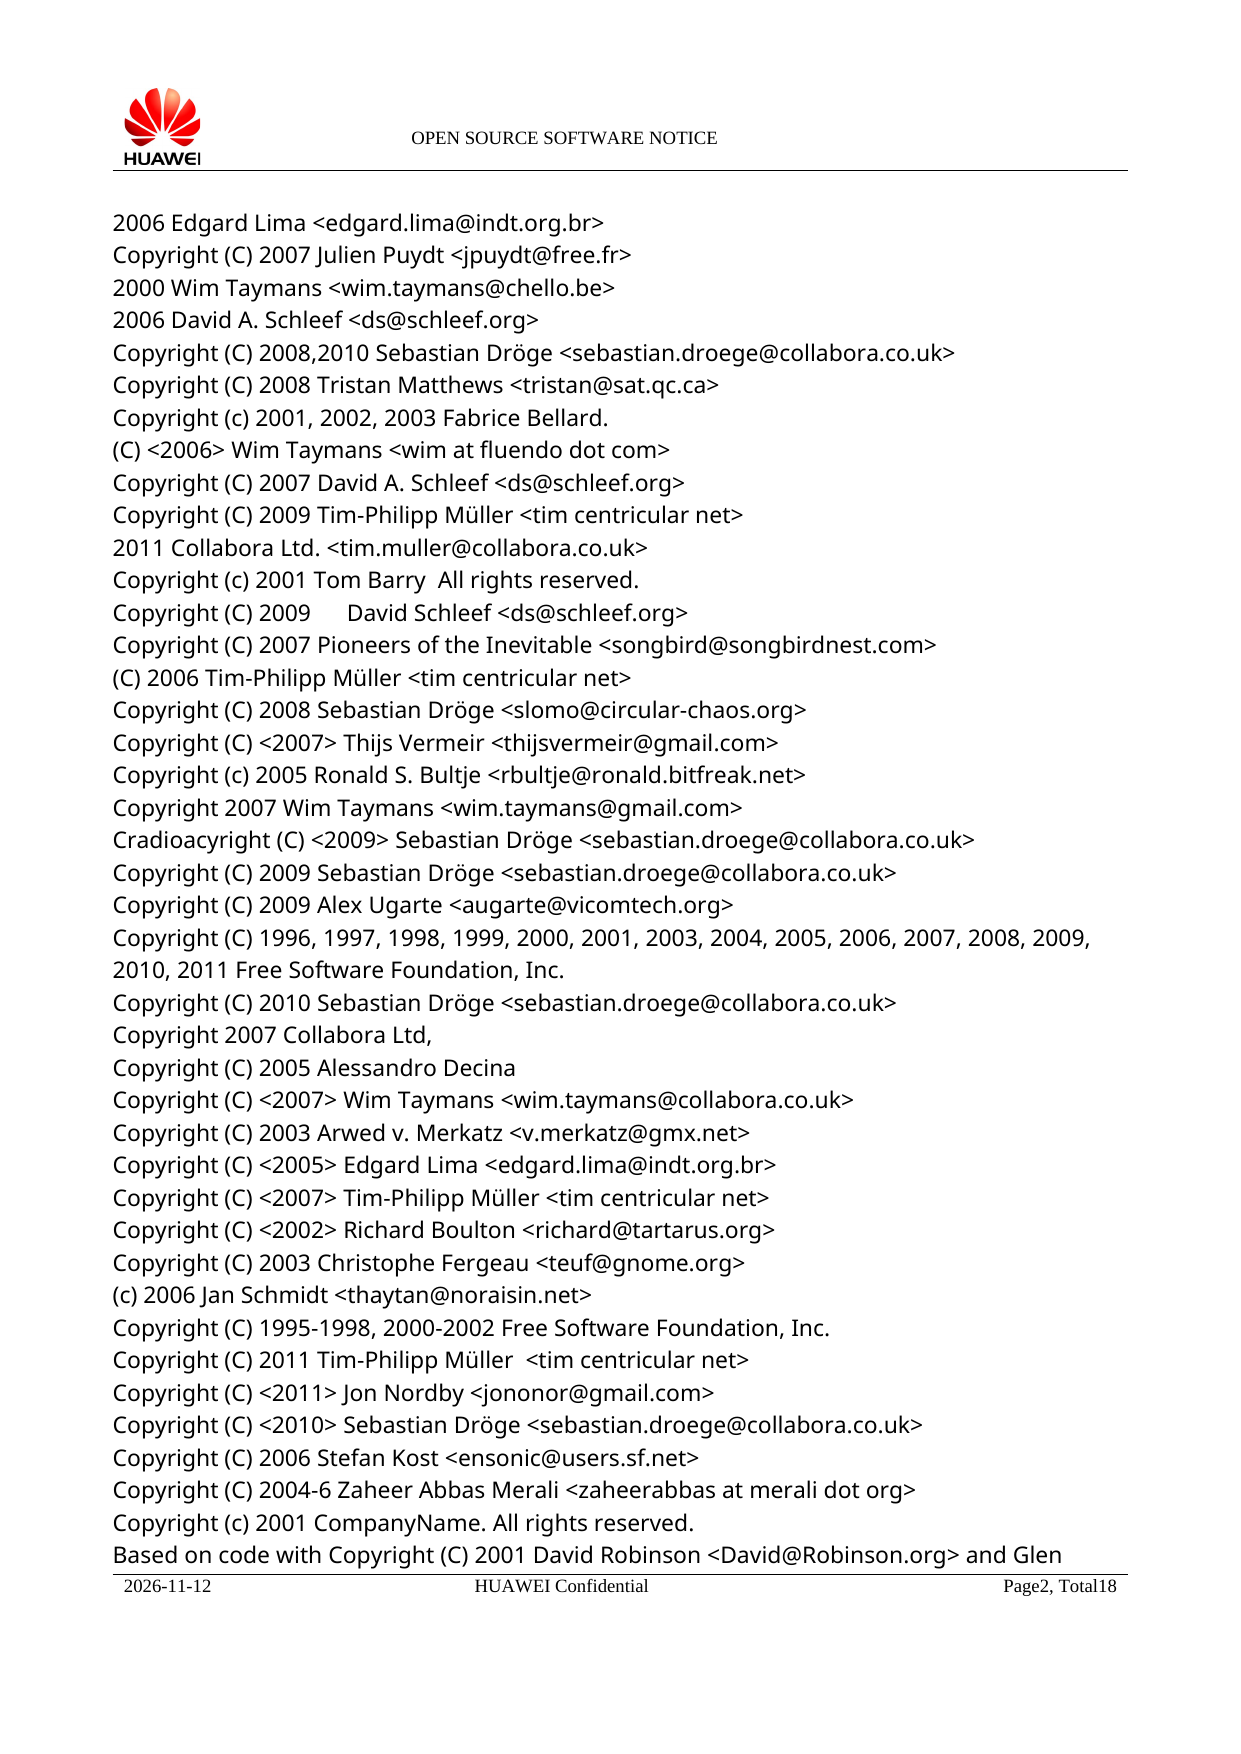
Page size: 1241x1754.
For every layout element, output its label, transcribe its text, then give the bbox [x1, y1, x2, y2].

picture [124, 88, 201, 165]
